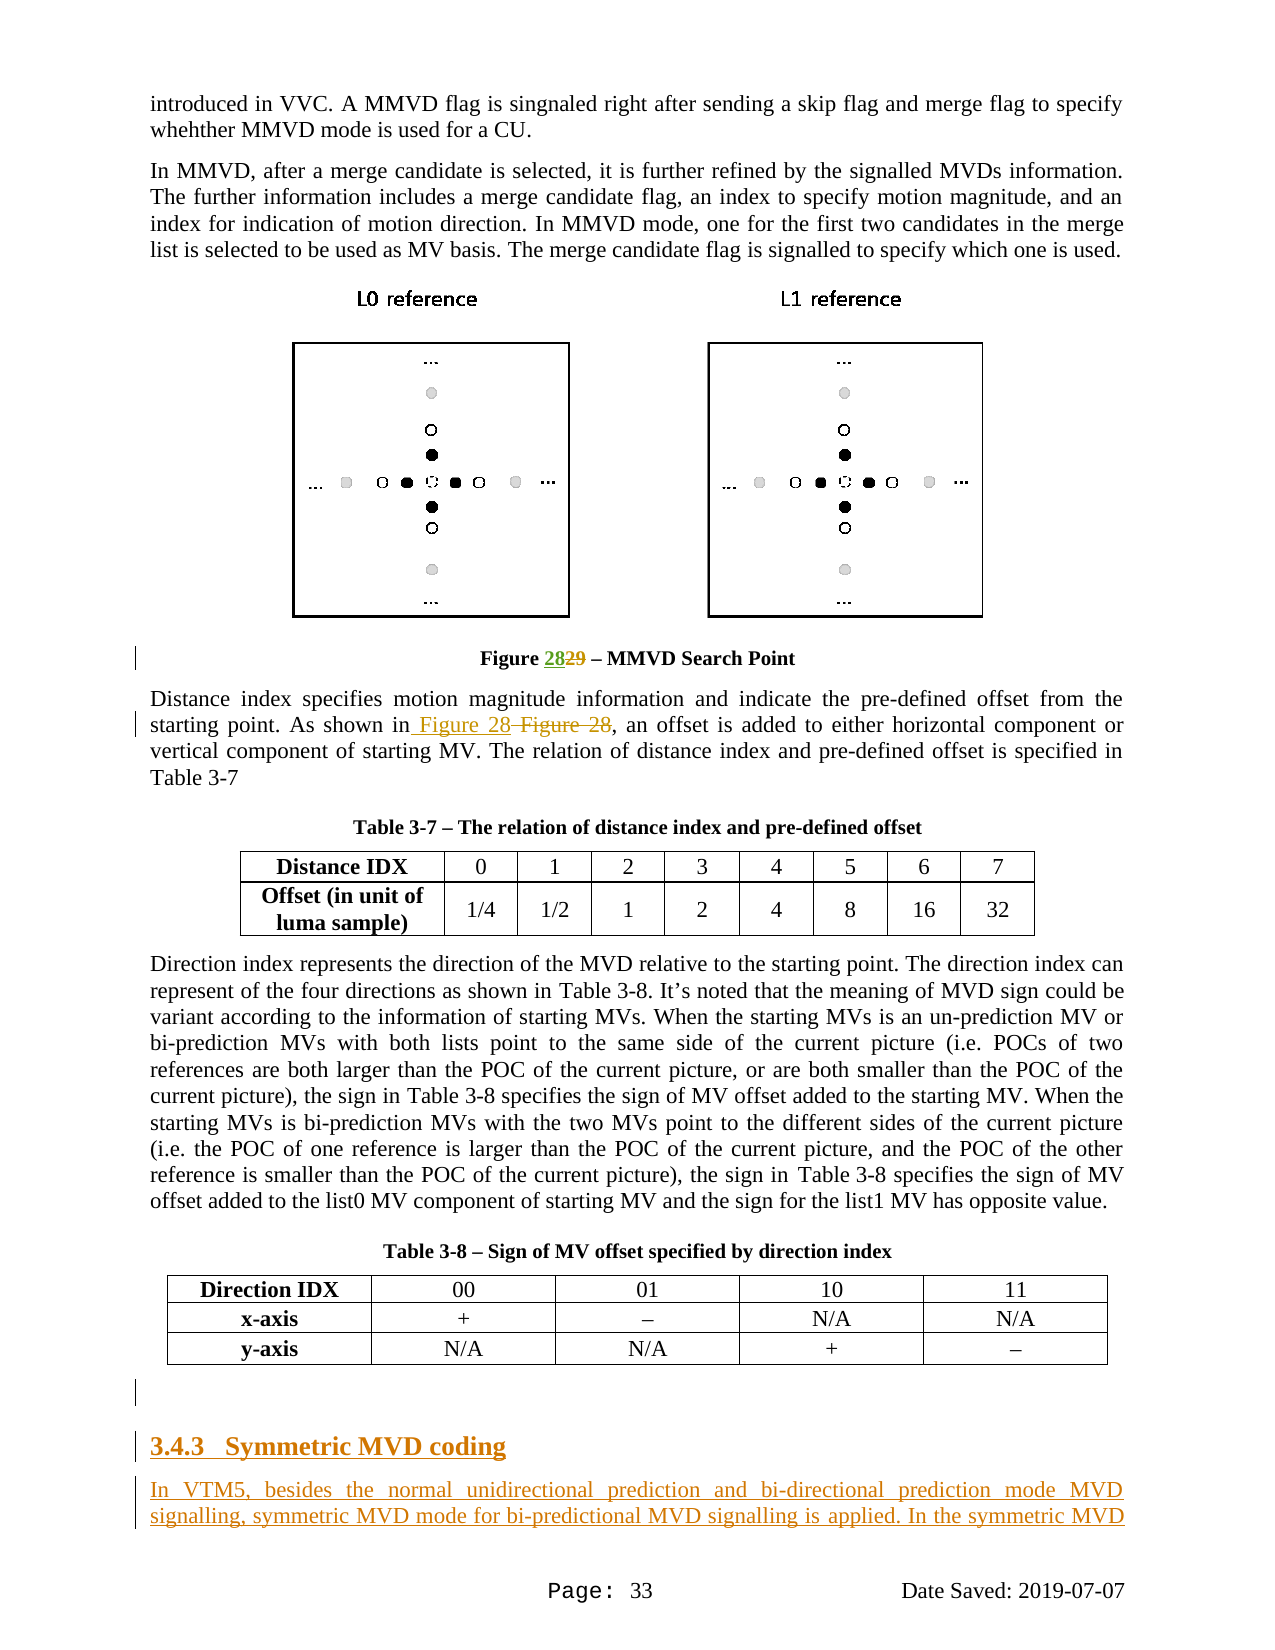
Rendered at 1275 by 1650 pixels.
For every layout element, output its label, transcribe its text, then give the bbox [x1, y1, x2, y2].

table_header Distance IDX [241, 852, 444, 881]
table_header 5 [814, 852, 887, 881]
table_cell x-axis [168, 1303, 371, 1332]
picture [292, 276, 983, 622]
table_header 2 [592, 852, 664, 881]
table_cell 1/2 [518, 883, 591, 935]
table_header 00 [372, 1276, 555, 1302]
table_header 3 [665, 852, 739, 881]
table_cell 4 [740, 883, 813, 935]
table_cell – [556, 1303, 739, 1332]
table_header 4 [740, 852, 813, 881]
table_header Direction IDX [168, 1276, 371, 1302]
table_header 7 [961, 852, 1034, 881]
table_cell 16 [888, 883, 960, 935]
text In MMVD, after a merge candidate is selected, it is further refined by the signalled MVDs information. The further information includes a merge candidate flag, an index to specify motion magnitude, and an index for indication of motion direction. In MMVD mode, one for the first two candidates in the merge list is selected to be used as MV basis. The merge candidate flag is signalled to specify which one is used. [150, 157, 1125, 262]
table_cell N/A [556, 1333, 739, 1364]
table_header 01 [556, 1276, 739, 1302]
table_cell 2 [665, 883, 739, 935]
table_cell y-axis [168, 1333, 371, 1364]
table_cell N/A [740, 1303, 923, 1332]
table_cell 8 [814, 883, 887, 935]
text Direction index represents the direction of the MVD relative to the starting point. The direction index can represent of the four directions as shown in . It’s noted that the meaning of MVD sign could be variant according to the information of starting MVs. When the starting MVs is an un-prediction MV or bi-prediction MVs with both lists point to the same side of the current picture (i.e. POCs of two references are both larger than the POC of the current picture, or are both smaller than the POC of the current picture), the sign in specifies the sign of MV offset added to the starting MV. When the starting MVs is bi-prediction MVs with the two MVs point to the different sides of the current picture (i.e. the POC of one reference is larger than the POC of the current picture, and the POC of the other reference is smaller than the POC of the current picture), the sign in specifies the sign of MV offset added to the list0 MV component of starting MV and the sign for the list1 MV has opposite value. [150, 950, 1125, 1214]
table_cell 1 [592, 883, 664, 935]
table_cell N/A [372, 1333, 555, 1364]
table_header 11 [924, 1276, 1107, 1302]
table_cell + [740, 1333, 923, 1364]
table_header 1 [518, 852, 591, 881]
text Distance index specifies motion magnitude information and indicate the pre-defined offset from the starting point. As shown in, an offset is added to either horizontal component or vertical component of starting MV. The relation of distance index and pre-defined offset is specified in [150, 684, 1125, 790]
table_cell N/A [924, 1303, 1107, 1332]
table_cell 1/4 [445, 883, 517, 935]
table_header 0 [445, 852, 517, 881]
table_cell Offset (in unit of luma sample) [241, 883, 444, 935]
text Table 3-7 – The relation of distance index and pre-defined offset [150, 815, 1125, 839]
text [150, 90, 1125, 143]
table_header 6 [888, 852, 960, 881]
table_cell 32 [961, 883, 1034, 935]
table_cell – [924, 1333, 1107, 1364]
text Table 3-8 – Sign of MV offset specified by direction index [150, 1239, 1125, 1263]
table_header 10 [740, 1276, 923, 1302]
table_cell + [372, 1303, 555, 1332]
